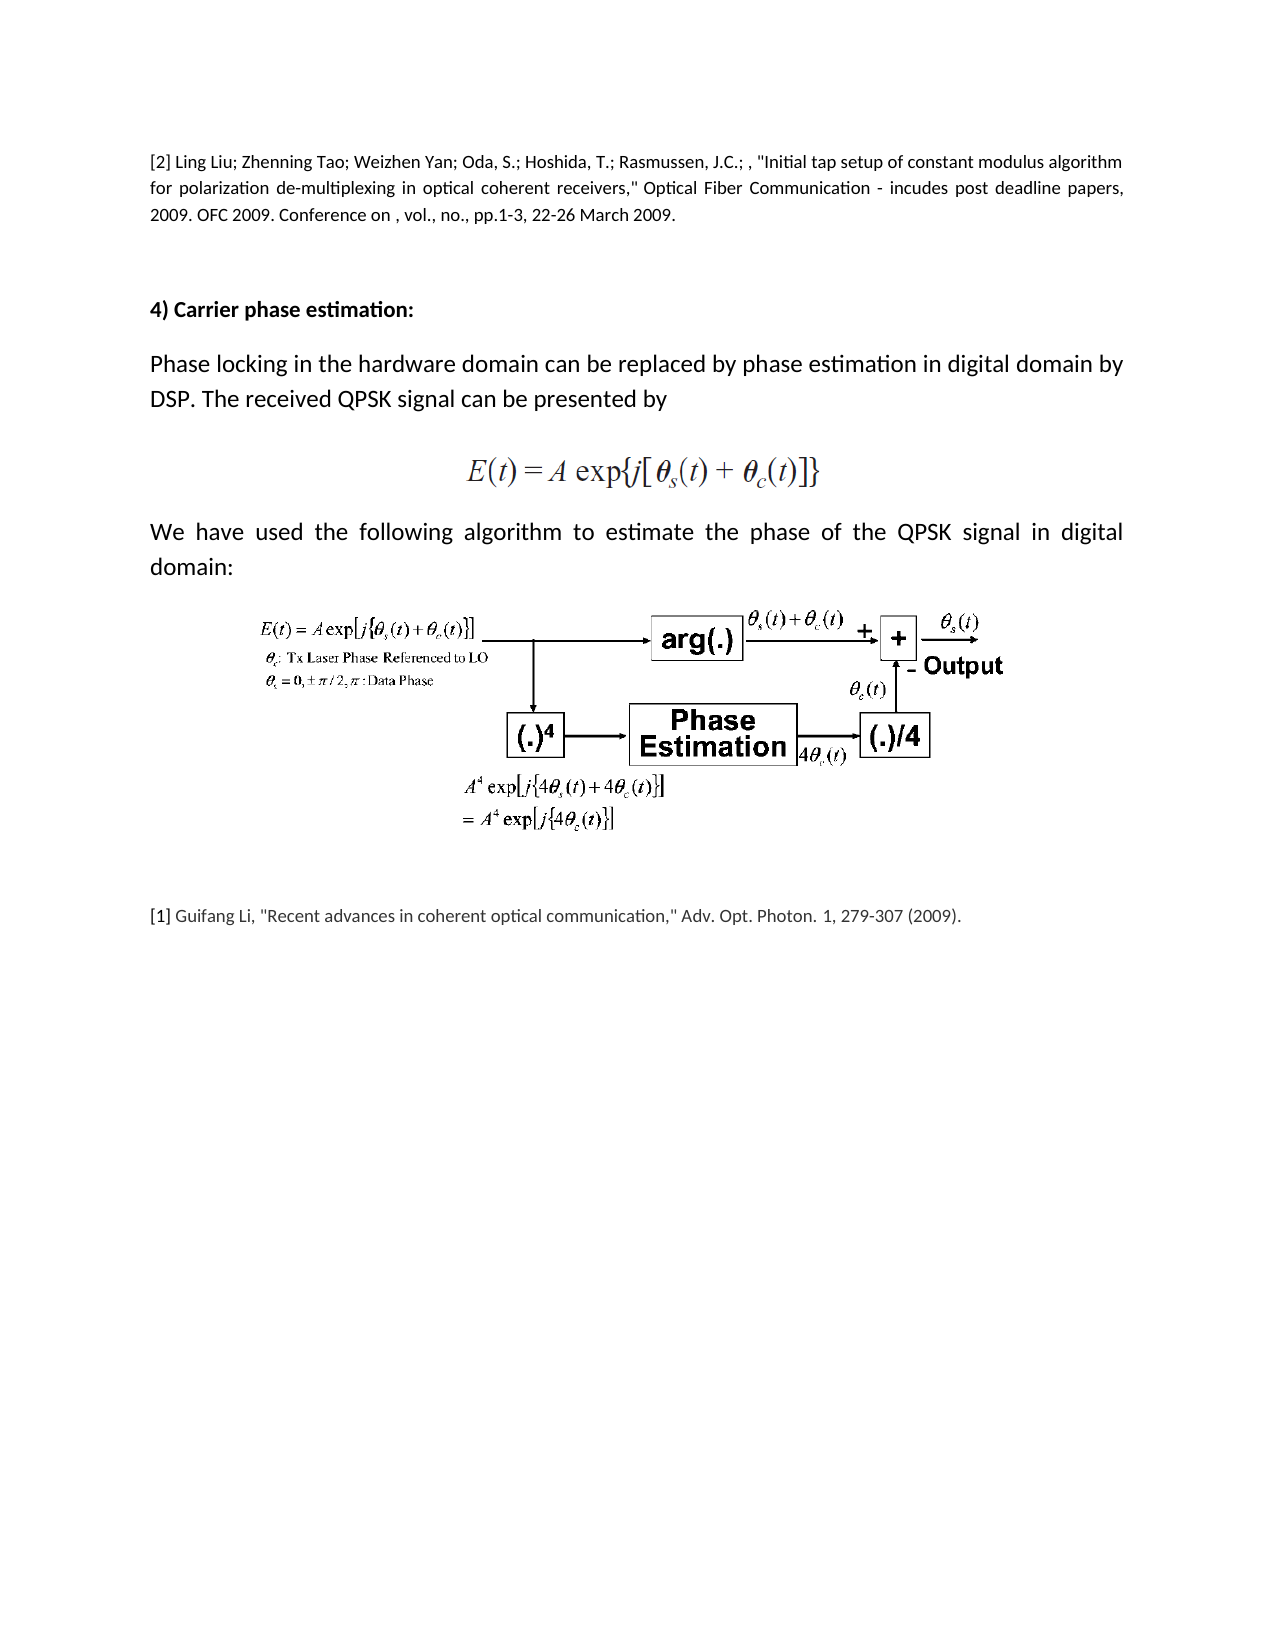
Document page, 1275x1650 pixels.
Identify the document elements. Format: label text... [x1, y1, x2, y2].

text [2] Ling Liu; Zhenning Tao; Weizhen Yan; Oda, S.; Hoshida, T.; Rasmussen, J.C.; , "Initial tap setup of constant modulus algorithm for polarization de-multiplexing in optical coherent receivers," Optical Fiber Communication - incudes post deadline papers, 2009. OFC 2009. Conference on , vol., no., pp.1-3, 22-26 March 2009. [150, 150, 1125, 226]
text [1] Guifang Li, "Recent advances in coherent optical communication," Adv. Opt. Photon. 1, 279-307 (2009). [150, 904, 1125, 927]
text Phase locking in the hardware domain can be replaced by phase estimation in digital domain by DSP. The received QPSK signal can be presented by [150, 348, 1125, 414]
text We have used the following algorithm to estimate the phase of the QPSK signal in digital domain: [150, 517, 1125, 582]
text 4) Carrier phase estimation: [150, 296, 1125, 323]
